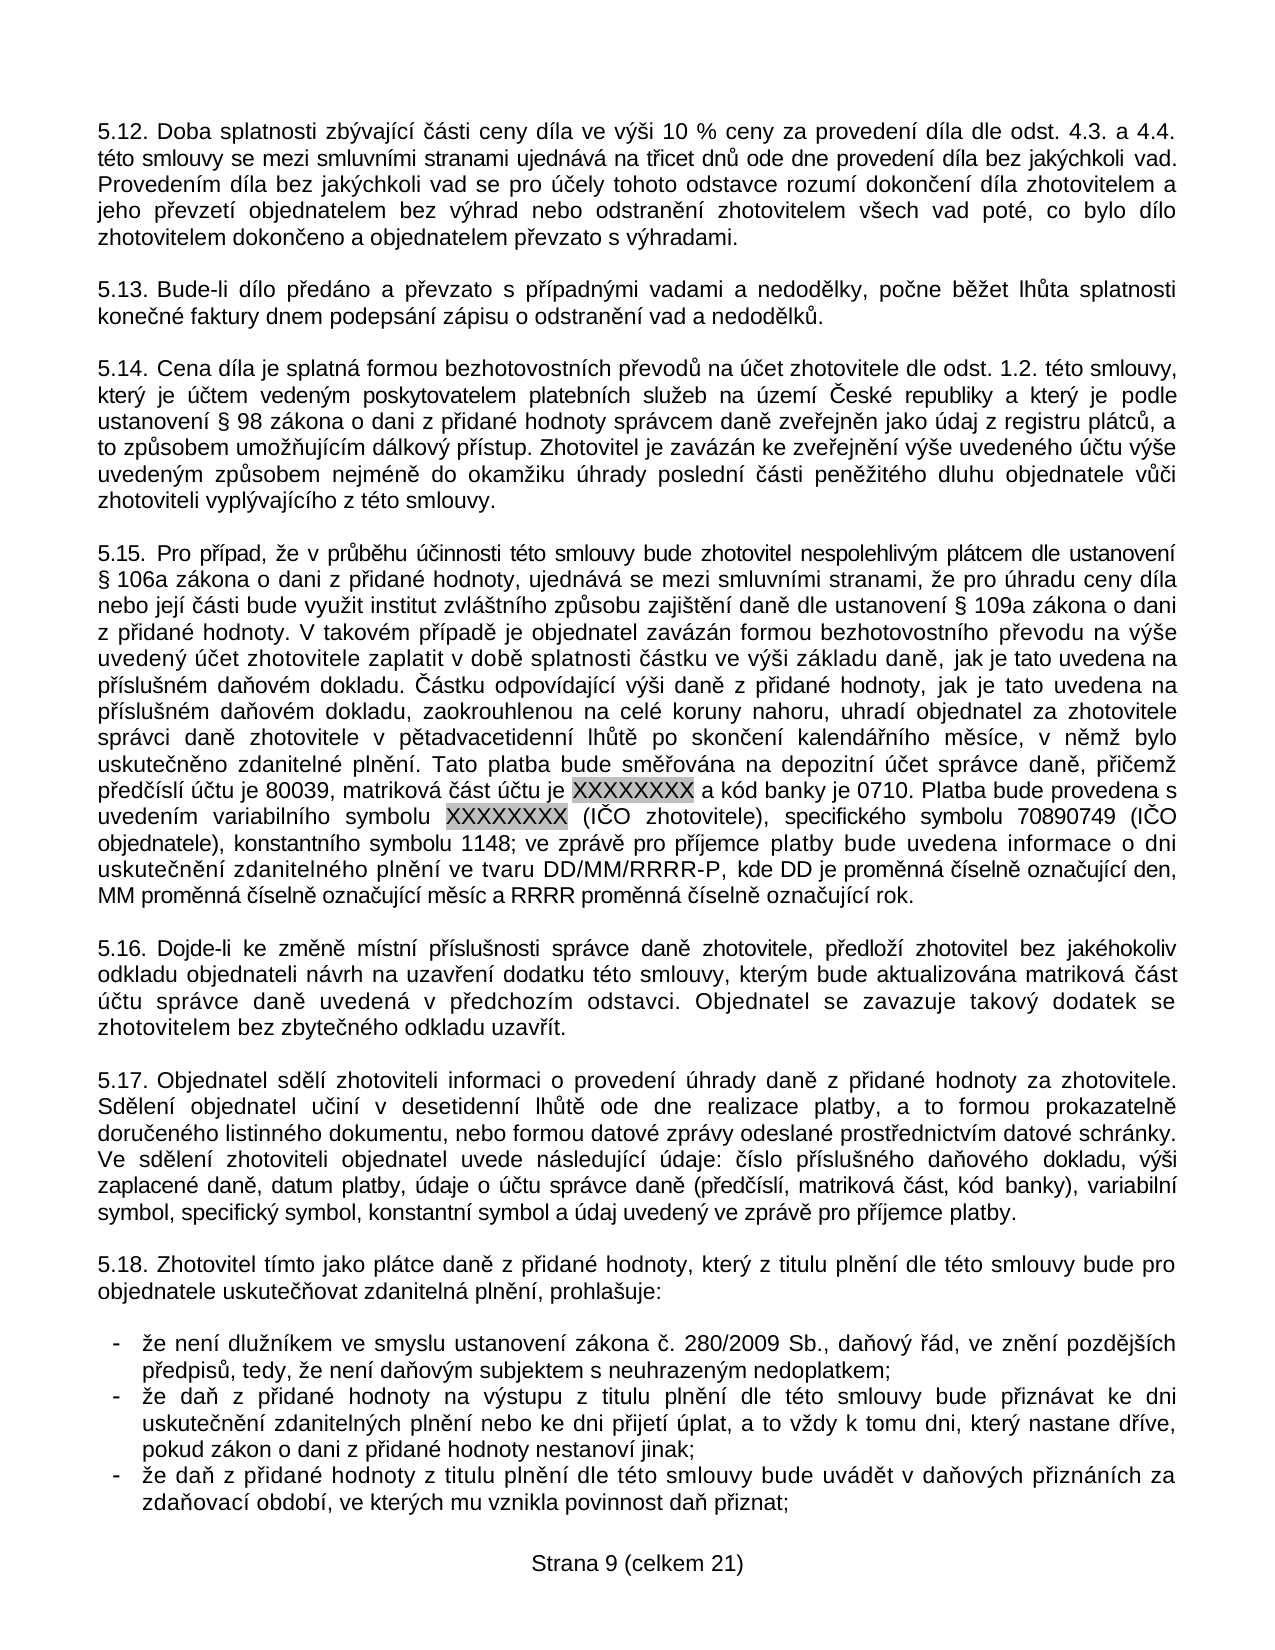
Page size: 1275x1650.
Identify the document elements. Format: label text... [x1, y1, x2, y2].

list že není dlužníkem ve smyslu ustanovení zákona č. 280/2009 Sb., daňový řád, ve znění pozdějších předpisů, tedy, že není daňovým subjektem s neuhrazeným nedoplatkem; [112, 1330, 1177, 1383]
list Bude-li dílo předáno a převzato s případnými vadami a nedodělky, počne běžet lhůta splatnosti konečné faktury dnem podepsání zápisu o odstranění vad a nedodělků. [97, 276, 1177, 329]
list Pro případ, že v průběhu účinnosti této smlouvy bude zhotovitel nespolehlivým plátcem dle ustanovení § 106a zákona o dani z přidané hodnoty, ujednává se mezi smluvními stranami, že pro úhradu ceny díla nebo její části bude využit institut zvláštního způsobu zajištění daně dle ustanovení § 109a zákona o dani z přidané hodnoty. V takovém případě je objednatel zavázán formou bezhotovostního převodu na výše uvedený účet zhotovitele zaplatit v době splatnosti částku ve výši základu daně, jak je tato uvedena na příslušném daňovém dokladu. Částku odpovídající výši daně z přidané hodnoty, jak je tato uvedena na příslušném daňovém dokladu, zaokrouhlenou na celé koruny nahoru, uhradí objednatel za zhotovitele správci daně zhotovitele v pětadvacetidenní lhůtě po skončení kalendářního měsíce, v němž bylo uskutečněno zdanitelné plnění. Tato platba bude směřována na depozitní účet správce daně, přičemž předčíslí účtu je 80039, matriková část účtu je XXXXXXXX a kód banky je 0710. Platba bude provedena s uvedením variabilního symbolu XXXXXXXX (IČO zhotovitele), specifického symbolu 70890749 (IČO objednatele), konstantního symbolu 1148; ve zprávě pro příjemce platby bude uvedena informace o dni uskutečnění zdanitelného plnění ve tvaru DD/MM/RRRR-P, kde DD je proměnná číselně označující den, MM proměnná číselně označující měsíc a RRRR proměnná číselně označující rok. [97, 540, 1177, 909]
list Doba splatnosti zbývající části ceny díla ve výši 10 % ceny za provedení díla dle odst. 4.3. a 4.4. této smlouvy se mezi smluvními stranami ujednává na třicet dnů ode dne provedení díla bez jakýchkoli vad. Provedením díla bez jakýchkoli vad se pro účely tohoto odstavce rozumí dokončení díla zhotovitelem a jeho převzetí objednatelem bez výhrad nebo odstranění zhotovitelem všech vad poté, co bylo dílo zhotovitelem dokončeno a objednatelem převzato s výhradami. [97, 118, 1177, 250]
list Zhotovitel tímto jako plátce daně z přidané hodnoty, který z titulu plnění dle této smlouvy bude pro objednatele uskutečňovat zdanitelná plnění, prohlašuje: [97, 1251, 1177, 1304]
list že daň z přidané hodnoty na výstupu z titulu plnění dle této smlouvy bude přiznávat ke dni uskutečnění zdanitelných plnění nebo ke dni přijetí úplat, a to vždy k tomu dni, který nastane dříve, pokud zákon o dani z přidané hodnoty nestanoví jinak; [112, 1383, 1177, 1462]
list Dojde-li ke změně místní příslušnosti správce daně zhotovitele, předloží zhotovitel bez jakéhokoliv odkladu objednateli návrh na uzavření dodatku této smlouvy, kterým bude aktualizována matriková část účtu správce daně uvedená v předchozím odstavci. Objednatel se zavazuje takový dodatek se zhotovitelem bez zbytečného odkladu uzavřít. [97, 935, 1177, 1041]
list Cena díla je splatná formou bezhotovostních převodů na účet zhotovitele dle odst. 1.2. této smlouvy, který je účtem vedeným poskytovatelem platebních služeb na území České republiky a který je podle ustanovení § 98 zákona o dani z přidané hodnoty správcem daně zveřejněn jako údaj z registru plátců, a to způsobem umožňujícím dálkový přístup. Zhotovitel je zavázán ke zveřejnění výše uvedeného účtu výše uvedeným způsobem nejméně do okamžiku úhrady poslední části peněžitého dluhu objednatele vůči zhotoviteli vyplývajícího z této smlouvy. [97, 355, 1177, 513]
list Objednatel sdělí zhotoviteli informaci o provedení úhrady daně z přidané hodnoty za zhotovitele. Sdělení objednatel učiní v desetidenní lhůtě ode dne realizace platby, a to formou prokazatelně doručeného listinného dokumentu, nebo formou datové zprávy odeslané prostřednictvím datové schránky. Ve sdělení zhotoviteli objednatel uvede následující údaje: číslo příslušného daňového dokladu, výši zaplacené daně, datum platby, údaje o účtu správce daně (předčíslí, matriková část, kód banky), variabilní symbol, specifický symbol, konstantní symbol a údaj uvedený ve zprávě pro příjemce platby. [97, 1067, 1177, 1225]
list že daň z přidané hodnoty z titulu plnění dle této smlouvy bude uvádět v daňových přiznáních za zdaňovací období, ve kterých mu vznikla povinnost daň přiznat; [112, 1462, 1177, 1515]
